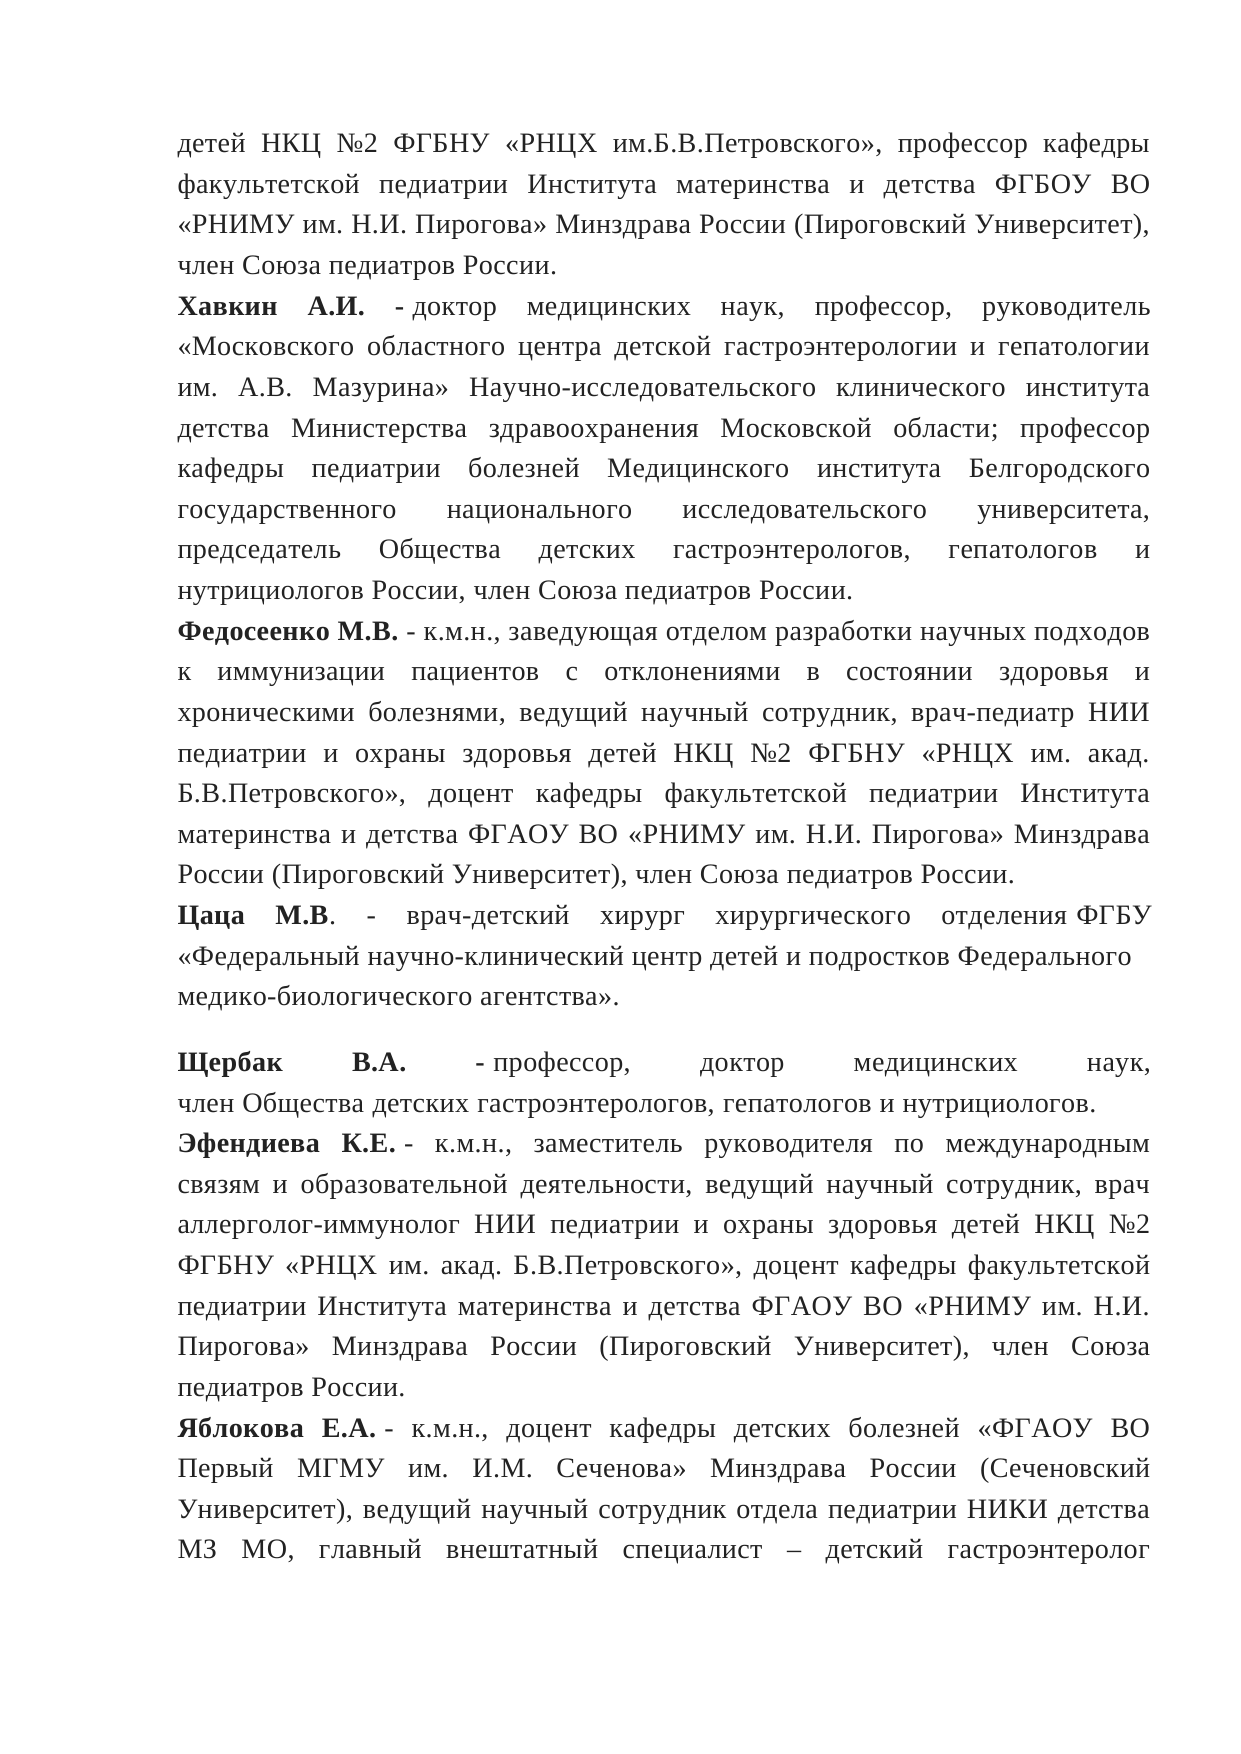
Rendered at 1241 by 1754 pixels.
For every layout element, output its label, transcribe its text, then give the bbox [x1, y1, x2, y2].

text Цаца М.В. - врач-детский хирург хирургического отделения ФГБУ «Федеральный научно-клинический центр детей и подростков Федерального [177, 890, 1152, 971]
text Щербак В.А. - профессор, доктор медицинских наук, член Общества детских гастроэнтерологов, гепатологов и нутрициологов. [177, 1037, 1152, 1118]
text Федосеенко М.В. - к.м.н., заведующая отделом разработки научных подходов к иммунизации пациентов с отклонениями в состоянии здоровья и хроническими болезнями, ведущий научный сотрудник, врач-педиатр НИИ педиатрии и охраны здоровья детей НКЦ №2 ФГБНУ «РНЦХ им. акад. Б.В.Петровского», доцент кафедры факультетской педиатрии Института материнства и детства ФГАОУ ВО «РНИМУ им. Н.И. Пирогова» Минздрава России (Пироговский Университет), член Союза педиатров России. [177, 606, 1152, 890]
text медико-биологического агентства». [177, 971, 1152, 1012]
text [177, 118, 1152, 281]
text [177, 1402, 1152, 1565]
text Хавкин А.И. - доктор медицинских наук, профессор, руководитель «Московского областного центра детской гастроэнтерологии и гепатологии им. А.В. Мазурина» Научно-исследовательского клинического института детства Министерства здравоохранения Московской области; профессор кафедры педиатрии болезней Медицинского института Белгородского государственного национального исследовательского университета, председатель Общества детских гастроэнтерологов, гепатологов и нутрициологов России, член Союза педиатров России. [177, 281, 1152, 606]
text Эфендиева К.Е. - к.м.н., заместитель руководителя по международным связям и образовательной деятельности, ведущий научный сотрудник, врач аллерголог-иммунолог НИИ педиатрии и охраны здоровья детей НКЦ №2 ФГБНУ «РНЦХ им. акад. Б.В.Петровского», доцент кафедры факультетской педиатрии Института материнства и детства ФГАОУ ВО «РНИМУ им. Н.И. Пирогова» Минздрава России (Пироговский Университет), член Союза педиатров России. [177, 1118, 1152, 1402]
